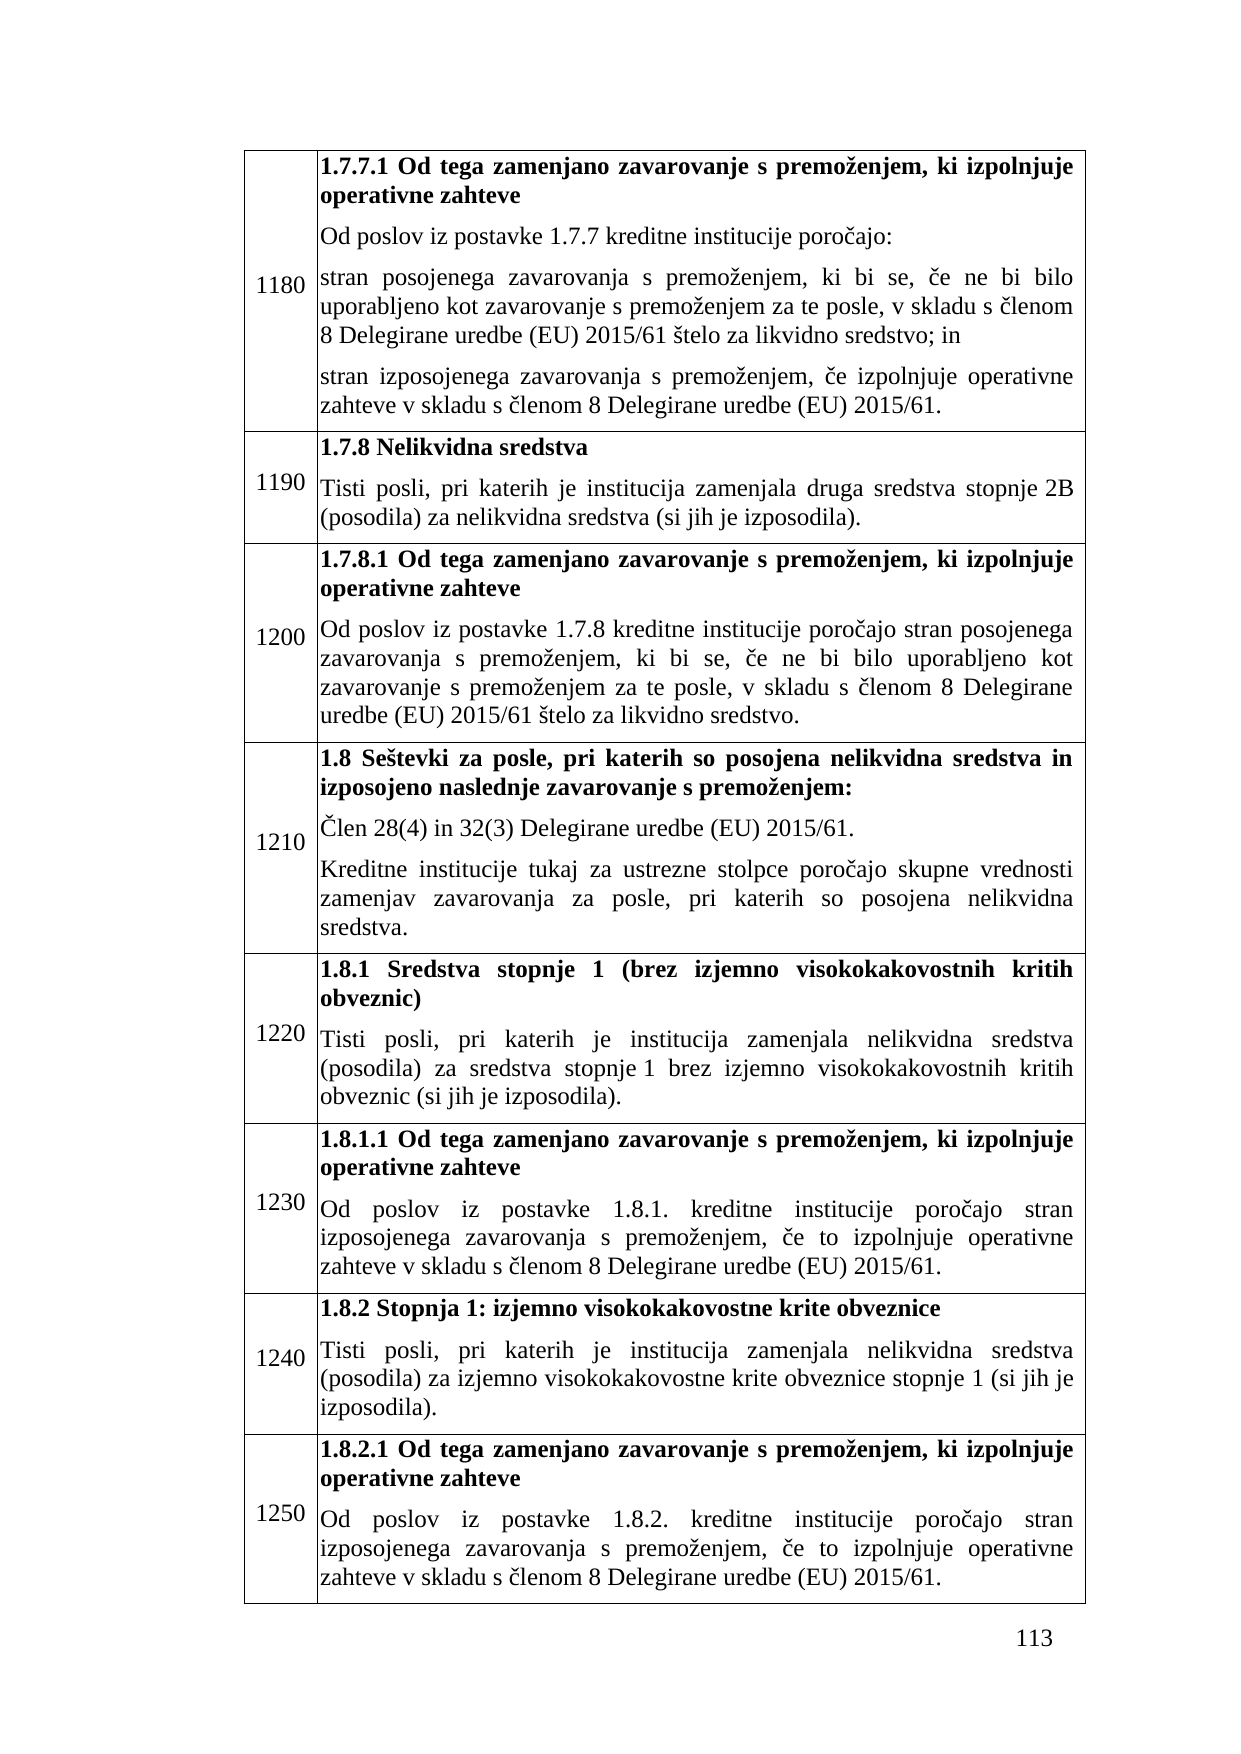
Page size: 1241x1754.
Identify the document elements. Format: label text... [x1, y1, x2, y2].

table_cell 1.7.8.1 Od tega zamenjano zavarovanje s premoženjem, ki izpolnjuje operativne zahteve Od poslov iz postavke 1.7.8 kreditne institucije poročajo stran posojenega zavarovanja s premoženjem, ki bi se, če ne bi bilo uporabljeno kot zavarovanje s premoženjem za te posle, v skladu s členom 8 Delegirane uredbe (EU) 2015/61 štelo za likvidno sredstvo. [318, 544, 1085, 742]
table_cell 1190 [245, 432, 317, 543]
table_cell 1.8.2 Stopnja 1: izjemno visokokakovostne krite obveznice Tisti posli, pri katerih je institucija zamenjala nelikvidna sredstva (posodila) za izjemno visokokakovostne krite obveznice stopnje 1 (si jih je izposodila). [318, 1294, 1085, 1433]
table_cell 1220 [245, 954, 317, 1123]
table_cell 1.8.1.1 Od tega zamenjano zavarovanje s premoženjem, ki izpolnjuje operativne zahteve Od poslov iz postavke 1.8.1. kreditne institucije poročajo stran izposojenega zavarovanja s premoženjem, če to izpolnjuje operativne zahteve v skladu s členom 8 Delegirane uredbe (EU) 2015/61. [318, 1124, 1085, 1292]
table_cell 1.8.1 Sredstva stopnje 1 (brez izjemno visokokakovostnih kritih obveznic) Tisti posli, pri katerih je institucija zamenjala nelikvidna sredstva (posodila) za sredstva stopnje 1 brez izjemno visokokakovostnih kritih obveznic (si jih je izposodila). [318, 954, 1085, 1123]
table_cell 1.7.7.1 Od tega zamenjano zavarovanje s premoženjem, ki izpolnjuje operativne zahteve Od poslov iz postavke 1.7.7 kreditne institucije poročajo: stran posojenega zavarovanja s premoženjem, ki bi se, če ne bi bilo uporabljeno kot zavarovanje s premoženjem za te posle, v skladu s členom 8 Delegirane uredbe (EU) 2015/61 štelo za likvidno sredstvo; in stran izposojenega zavarovanja s premoženjem, če izpolnjuje operativne zahteve v skladu s členom 8 Delegirane uredbe (EU) 2015/61. [318, 151, 1085, 431]
table_cell 1240 [245, 1294, 317, 1433]
table_cell 1.8 Seštevki za posle, pri katerih so posojena nelikvidna sredstva in izposojeno naslednje zavarovanje s premoženjem: Člen 28(4) in 32(3) Delegirane uredbe (EU) 2015/61. Kreditne institucije tukaj za ustrezne stolpce poročajo skupne vrednosti zamenjav zavarovanja za posle, pri katerih so posojena nelikvidna sredstva. [318, 743, 1085, 953]
table_cell 1.8.2.1 Od tega zamenjano zavarovanje s premoženjem, ki izpolnjuje operativne zahteve Od poslov iz postavke 1.8.2. kreditne institucije poročajo stran izposojenega zavarovanja s premoženjem, če to izpolnjuje operativne zahteve v skladu s členom 8 Delegirane uredbe (EU) 2015/61. [318, 1435, 1085, 1603]
table_cell 1230 [245, 1124, 317, 1292]
table_cell 1250 [245, 1435, 317, 1603]
table_cell 1180 [245, 151, 317, 431]
table_cell 1.7.8 Nelikvidna sredstva Tisti posli, pri katerih je institucija zamenjala druga sredstva stopnje 2B (posodila) za nelikvidna sredstva (si jih je izposodila). [318, 432, 1085, 543]
table_cell 1200 [245, 544, 317, 742]
table_cell 1210 [245, 743, 317, 953]
